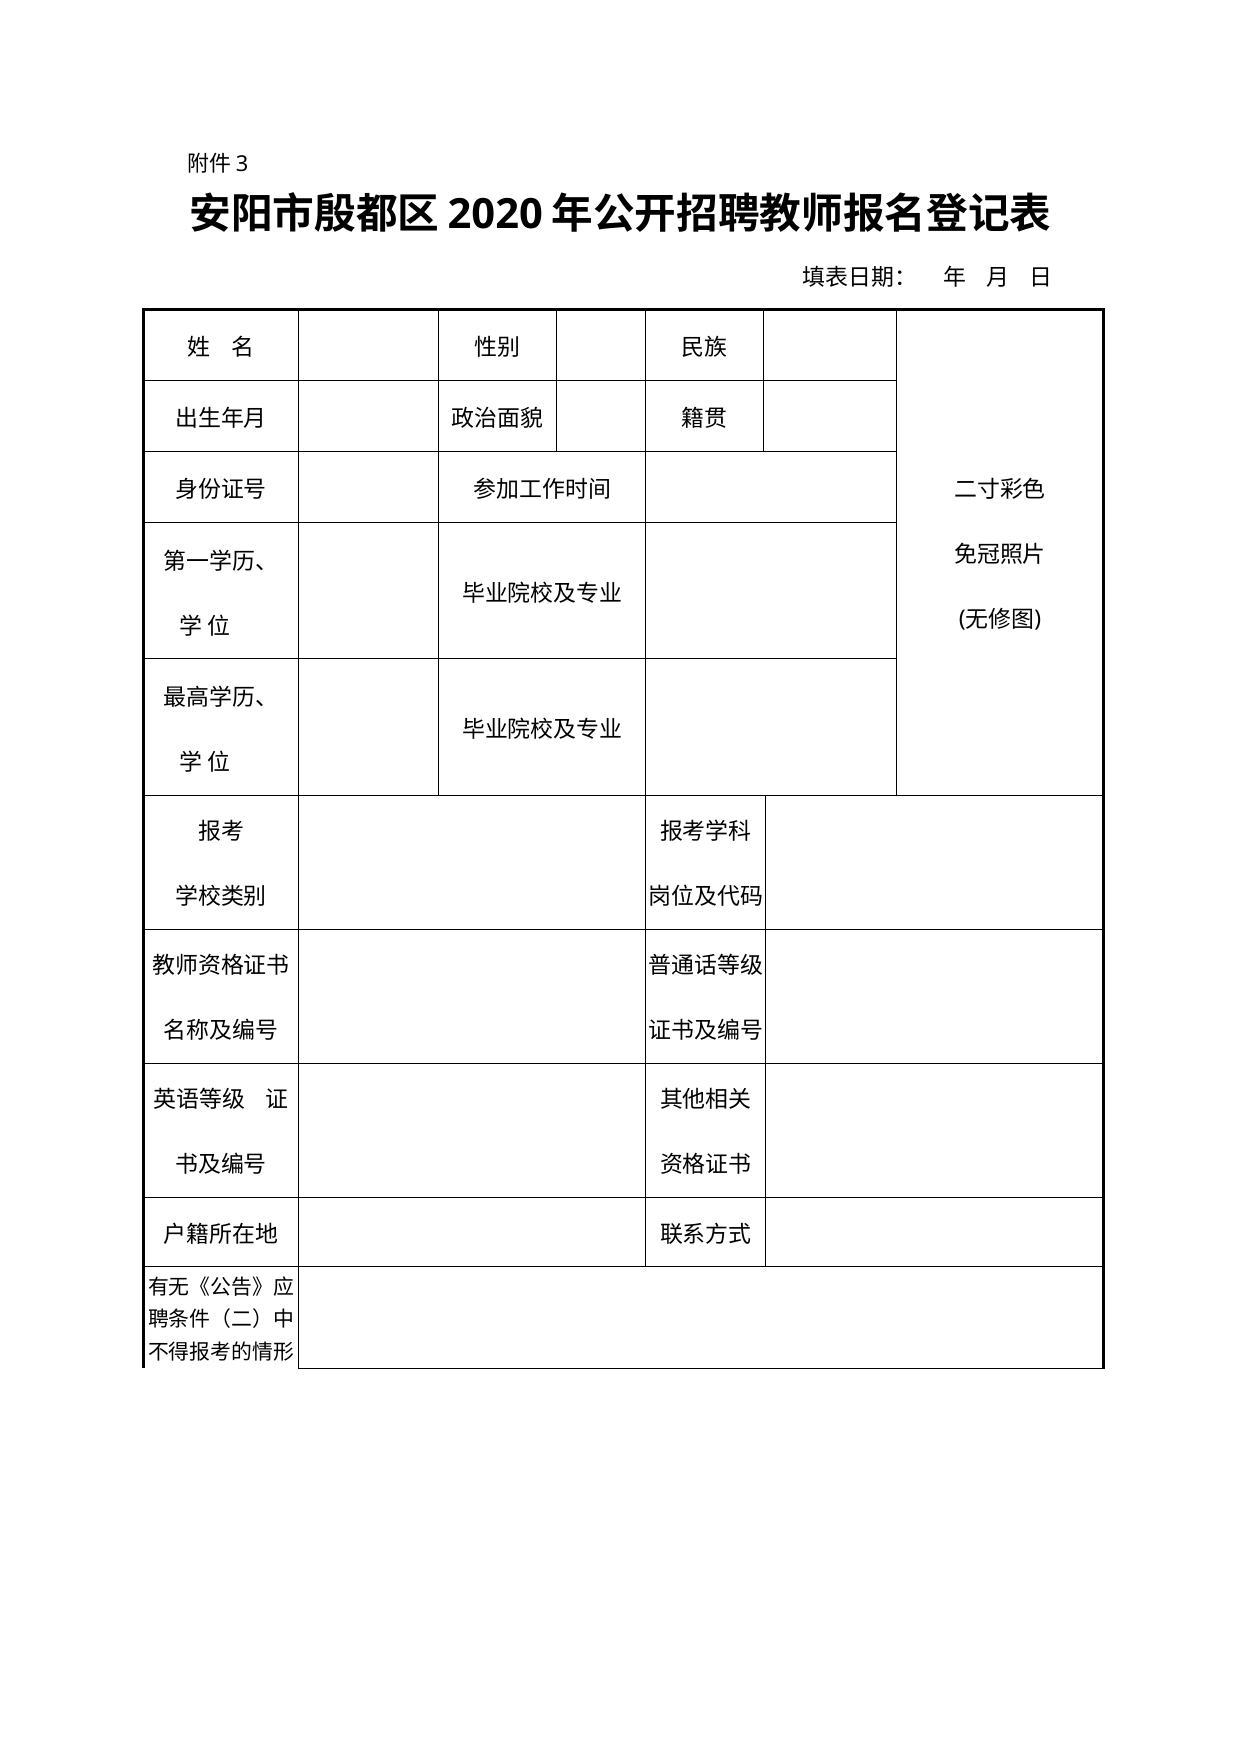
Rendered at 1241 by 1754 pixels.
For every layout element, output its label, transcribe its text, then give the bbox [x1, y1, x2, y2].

table_cell [764, 381, 896, 451]
table_cell 身份证号 [145, 452, 298, 522]
table_cell [557, 381, 645, 451]
table_cell [299, 930, 645, 1063]
table_cell [299, 452, 438, 522]
text 附件3 [187, 146, 1053, 178]
table_cell [766, 796, 1102, 929]
table_cell 毕业院校及专业 [439, 523, 645, 658]
table_cell [766, 1198, 1102, 1266]
table_cell [299, 659, 438, 794]
table_cell 报考学科 岗位及代码 [646, 796, 765, 929]
table_cell 英语等级 证书及编号 [145, 1064, 298, 1197]
table_cell [299, 1064, 645, 1197]
table_cell 联系方式 [646, 1198, 765, 1266]
table_cell [299, 523, 438, 658]
table_header 姓 名 [145, 311, 298, 379]
table_cell 参加工作时间 [439, 452, 645, 522]
table_cell 政治面貌 [439, 381, 556, 451]
table_header [764, 311, 896, 379]
table_cell 有无《公告》应聘条件（二）中不得报考的情形 [145, 1267, 298, 1368]
table_cell [766, 1064, 1102, 1197]
table_cell 最高学历、 学 位 [145, 659, 298, 794]
table_cell 第一学历、 学 位 [145, 523, 298, 658]
table_cell [299, 1198, 645, 1266]
table_cell 户籍所在地 [145, 1198, 298, 1266]
table_cell 报考 学校类别 [145, 796, 298, 929]
table_cell 普通话等级 证书及编号 [646, 930, 765, 1063]
text 填表日期： 年 月 日 [143, 243, 1053, 308]
table_cell 籍贯 [646, 381, 763, 451]
table_cell 其他相关 资格证书 [646, 1064, 765, 1197]
table_header 民族 [646, 311, 763, 379]
table_cell [646, 452, 896, 522]
text 安阳市殷都区2020年公开招聘教师报名登记表 [187, 178, 1053, 243]
table_cell [766, 930, 1102, 1063]
table_cell [646, 659, 896, 794]
table_cell 出生年月 [145, 381, 298, 451]
table_cell 毕业院校及专业 [439, 659, 645, 794]
table_cell [299, 1267, 1102, 1368]
table_header [557, 311, 645, 379]
table_header 二寸彩色 免冠照片 (无修图) [897, 311, 1102, 794]
table_header 性别 [439, 311, 556, 379]
table_cell [646, 523, 896, 658]
table_cell [299, 381, 438, 451]
table_cell 教师资格证书名称及编号 [145, 930, 298, 1063]
table_header [299, 311, 438, 379]
table_cell [299, 796, 645, 929]
